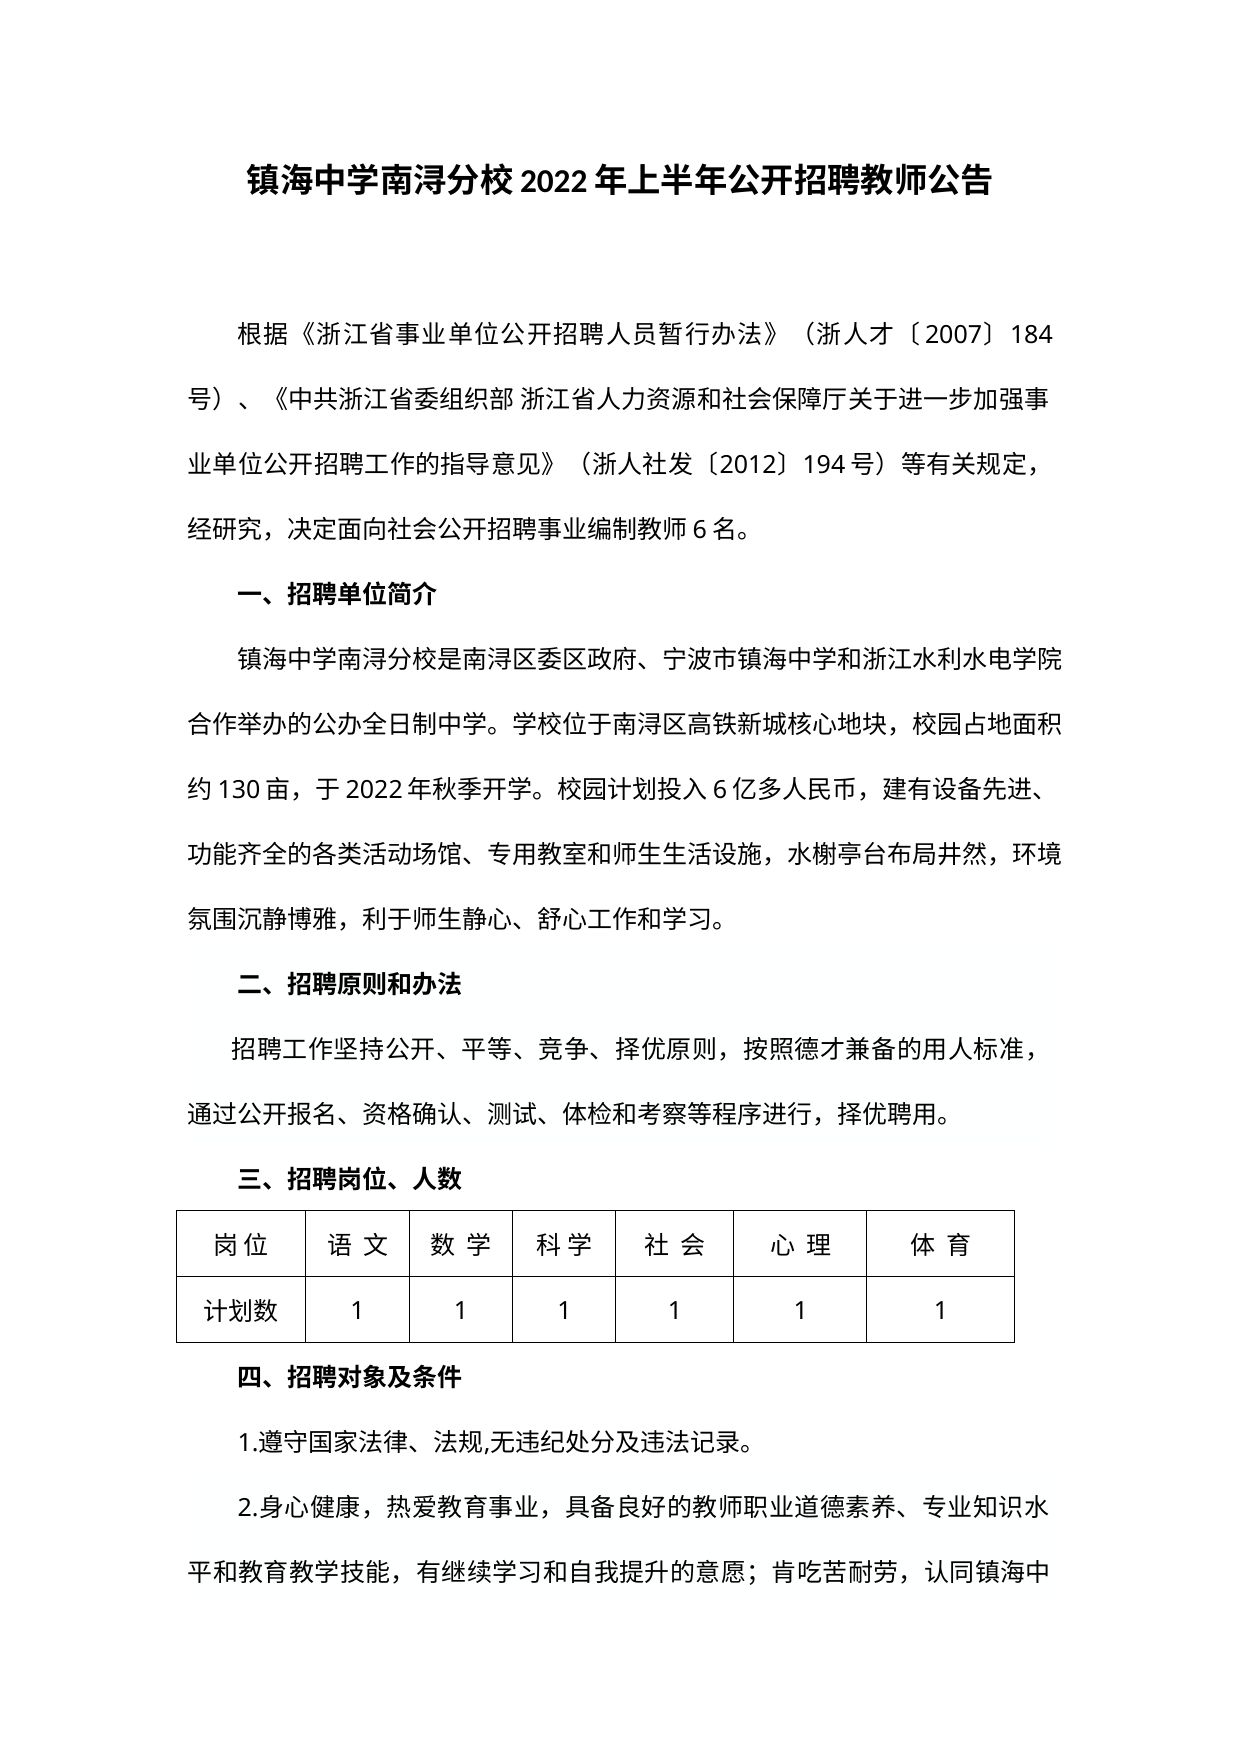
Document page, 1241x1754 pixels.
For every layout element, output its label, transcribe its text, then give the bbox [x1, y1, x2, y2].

table_header 岗 位 [177, 1211, 305, 1276]
table_header 科 学 [513, 1211, 615, 1276]
table_cell 1 [410, 1277, 512, 1342]
table_cell 1 [306, 1277, 409, 1342]
text 1.遵守国家法律、法规,无违纪处分及违法记录。 [187, 1408, 1053, 1473]
table_cell 1 [513, 1277, 615, 1342]
table_header 体 育 [867, 1211, 1014, 1276]
text 四、招聘对象及条件 [187, 1343, 1053, 1408]
text 三、招聘岗位、人数 [187, 1145, 1053, 1210]
table_cell 1 [734, 1277, 866, 1342]
table_header 心 理 [734, 1211, 866, 1276]
text 根据《浙江省事业单位公开招聘人员暂行办法》（浙人才〔2007〕184号）、《中共浙江省委组织部 浙江省人力资源和社会保障厅关于进一步加强事业单位公开招聘工作的指导意见》（浙人社发〔2012〕194号）等有关规定，经研究，决定面向社会公开招聘事业编制教师6名。 [187, 300, 1053, 560]
table_cell 计划数 [177, 1277, 305, 1342]
text 二、招聘原则和办法 [187, 950, 1053, 1015]
text 一、招聘单位简介 [187, 560, 1053, 625]
text 镇海中学南浔分校是南浔区委区政府、宁波市镇海中学和浙江水利水电学院合作举办的公办全日制中学。学校位于南浔区高铁新城核心地块，校园占地面积约130亩，于2022年秋季开学。校园计划投入6亿多人民币，建有设备先进、功能齐全的各类活动场馆、专用教室和师生生活设施，水榭亭台布局井然，环境氛围沉静博雅，利于师生静心、舒心工作和学习。 [187, 625, 1065, 950]
table_header 数 学 [410, 1211, 512, 1276]
table_cell 1 [616, 1277, 733, 1342]
table_header 语 文 [306, 1211, 409, 1276]
text 招聘工作坚持公开、平等、竞争、择优原则，按照德才兼备的用人标准，通过公开报名、资格确认、测试、体检和考察等程序进行，择优聘用。 [187, 1015, 1053, 1145]
table_cell 1 [867, 1277, 1014, 1342]
table_header 社 会 [616, 1211, 733, 1276]
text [187, 1473, 1053, 1603]
text 镇海中学南浔分校2022年上半年公开招聘教师公告 [187, 146, 1053, 211]
